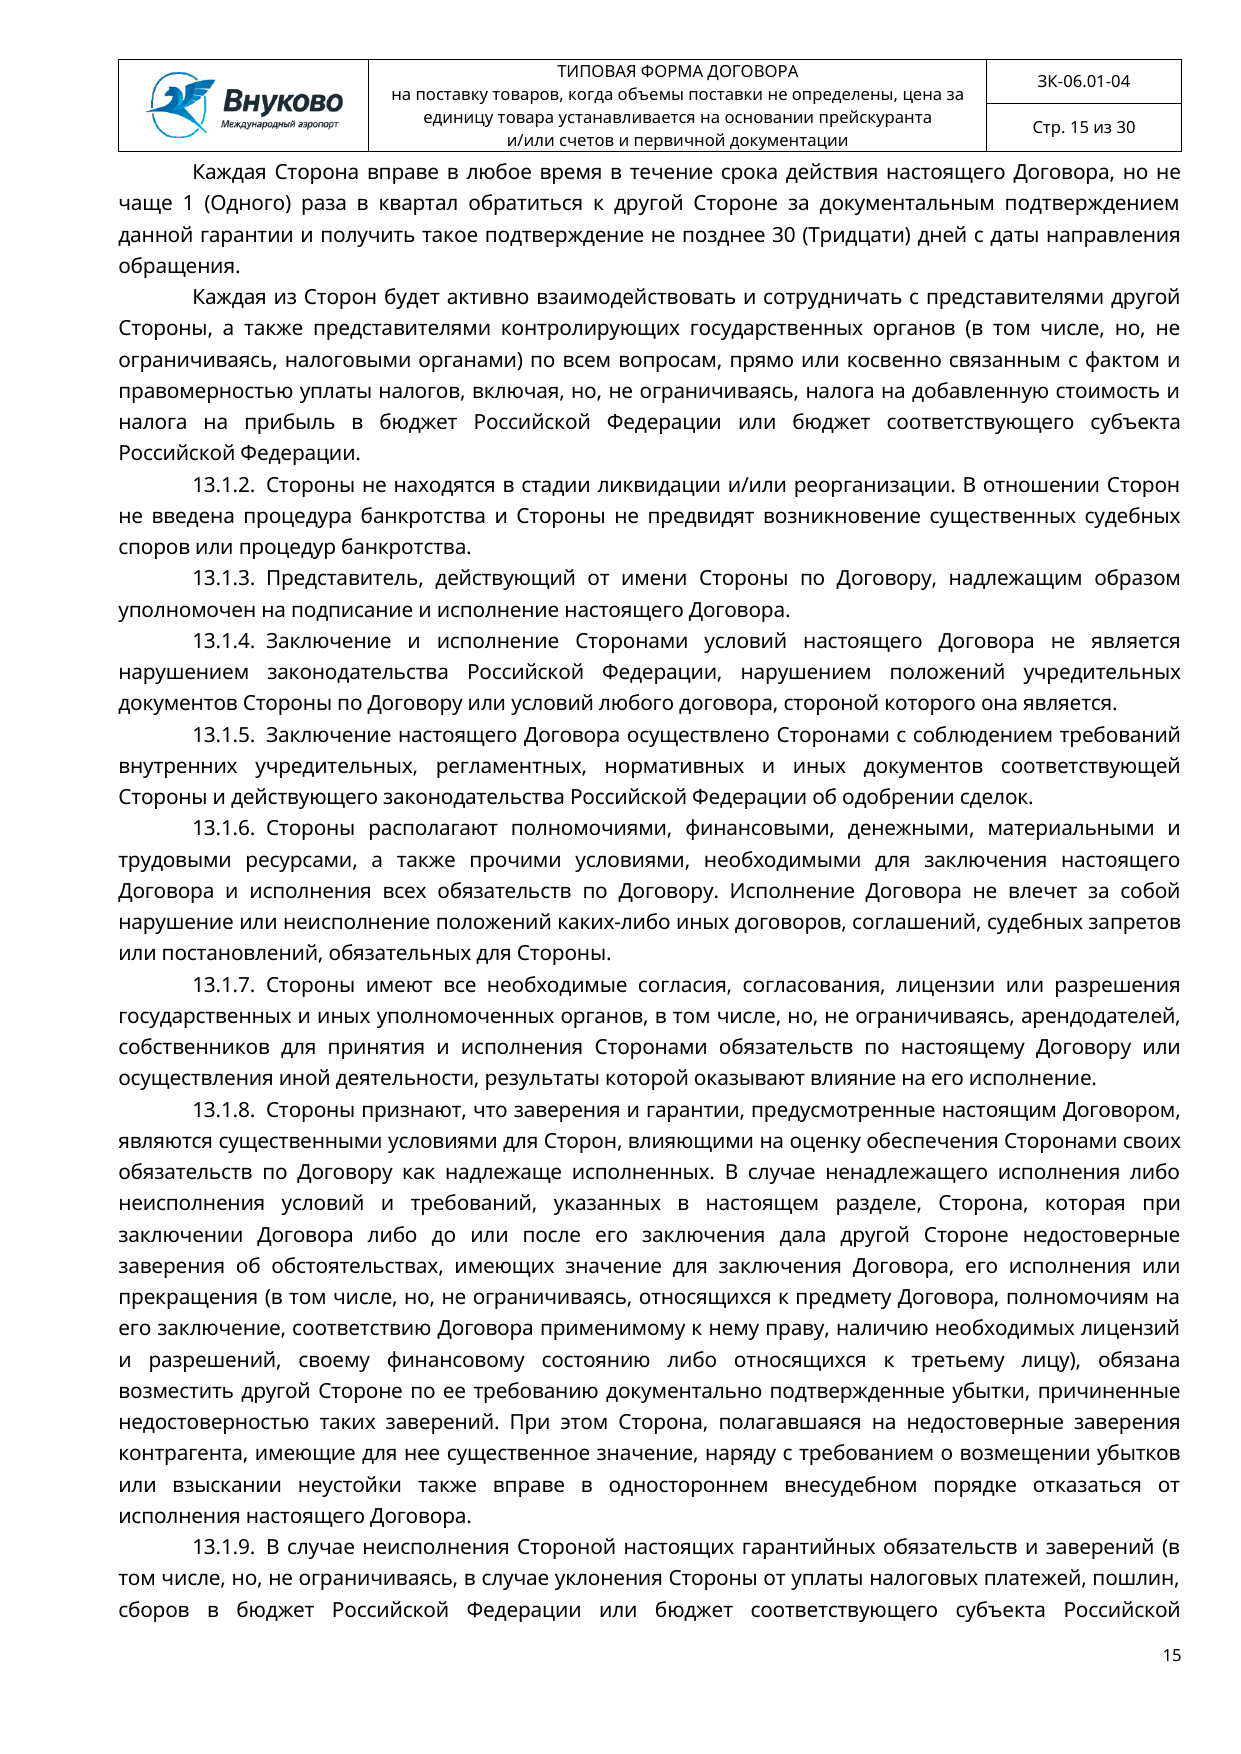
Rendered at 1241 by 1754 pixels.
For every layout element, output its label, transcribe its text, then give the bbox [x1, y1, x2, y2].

list Стороны располагают полномочиями, финансовыми, денежными, материальными и трудовыми ресурсами, а также прочими условиями, необходимыми для заключения настоящего Договора и исполнения всех обязательств по Договору. Исполнение Договора не влечет за собой нарушение или неисполнение положений каких-либо иных договоров, соглашений, судебных запретов или постановлений, обязательных для Стороны. [118, 811, 1181, 967]
list Стороны не находятся в стадии ликвидации и/или реорганизации. В отношении Сторон не введена процедура банкротства и Стороны не предвидят возникновение существенных судебных споров или процедур банкротства. [118, 467, 1181, 561]
picture [131, 61, 357, 151]
list Заключение настоящего Договора осуществлено Сторонами с соблюдением требований внутренних учредительных, регламентных, нормативных и иных документов соответствующей Стороны и действующего законодательства Российской Федерации об одобрении сделок. [118, 717, 1181, 811]
list Представитель, действующий от имени Стороны по Договору, надлежащим образом уполномочен на подписание и исполнение настоящего Договора. [118, 561, 1181, 623]
list Стороны имеют все необходимые согласия, согласования, лицензии или разрешения государственных и иных уполномоченных органов, в том числе, но, не ограничиваясь, арендодателей, собственников для принятия и исполнения Сторонами обязательств по настоящему Договору или осуществления иной деятельности, результаты которой оказывают влияние на его исполнение. [118, 967, 1181, 1092]
list Каждая Сторона вправе в любое время в течение срока действия настоящего Договора, но не чаще 1 (Одного) раза в квартал обратиться к другой Стороне за документальным подтверждением данной гарантии и получить такое подтверждение не позднее 30 (Тридцати) дней с даты направления обращения. [118, 154, 1181, 279]
list Заключение и исполнение Сторонами условий настоящего Договора не является нарушением законодательства Российской Федерации, нарушением положений учредительных документов Стороны по Договору или условий любого договора, стороной которого она является. [118, 623, 1181, 717]
list Каждая из Сторон будет активно взаимодействовать и сотрудничать с представителями другой Стороны, а также представителями контролирующих государственных органов (в том числе, но, не ограничиваясь, налоговыми органами) по всем вопросам, прямо или косвенно связанным с фактом и правомерностью уплаты налогов, включая, но, не ограничиваясь, налога на добавленную стоимость и налога на прибыль в бюджет Российской Федерации или бюджет соответствующего субъекта Российской Федерации. [118, 279, 1181, 467]
list Стороны признают, что заверения и гарантии, предусмотренные настоящим Договором, являются существенными условиями для Сторон, влияющими на оценку обеспечения Сторонами своих обязательств по Договору как надлежаще исполненных. В случае ненадлежащего исполнения либо неисполнения условий и требований, указанных в настоящем разделе, Сторона, которая при заключении Договора либо до или после его заключения дала другой Стороне недостоверные заверения об обстоятельствах, имеющих значение для заключения Договора, его исполнения или прекращения (в том числе, но, не ограничиваясь, относящихся к предмету Договора, полномочиям на его заключение, соответствию Договора применимому к нему праву, наличию необходимых лицензий и разрешений, своему финансовому состоянию либо относящихся к третьему лицу), обязана возместить другой Стороне по ее требованию документально подтвержденные убытки, причиненные недостоверностью таких заверений. При этом Сторона, полагавшаяся на недостоверные заверения контрагента, имеющие для нее существенное значение, наряду с требованием о возмещении убытков или взыскании неустойки также вправе в одностороннем внесудебном порядке отказаться от исполнения настоящего Договора. [118, 1092, 1181, 1529]
